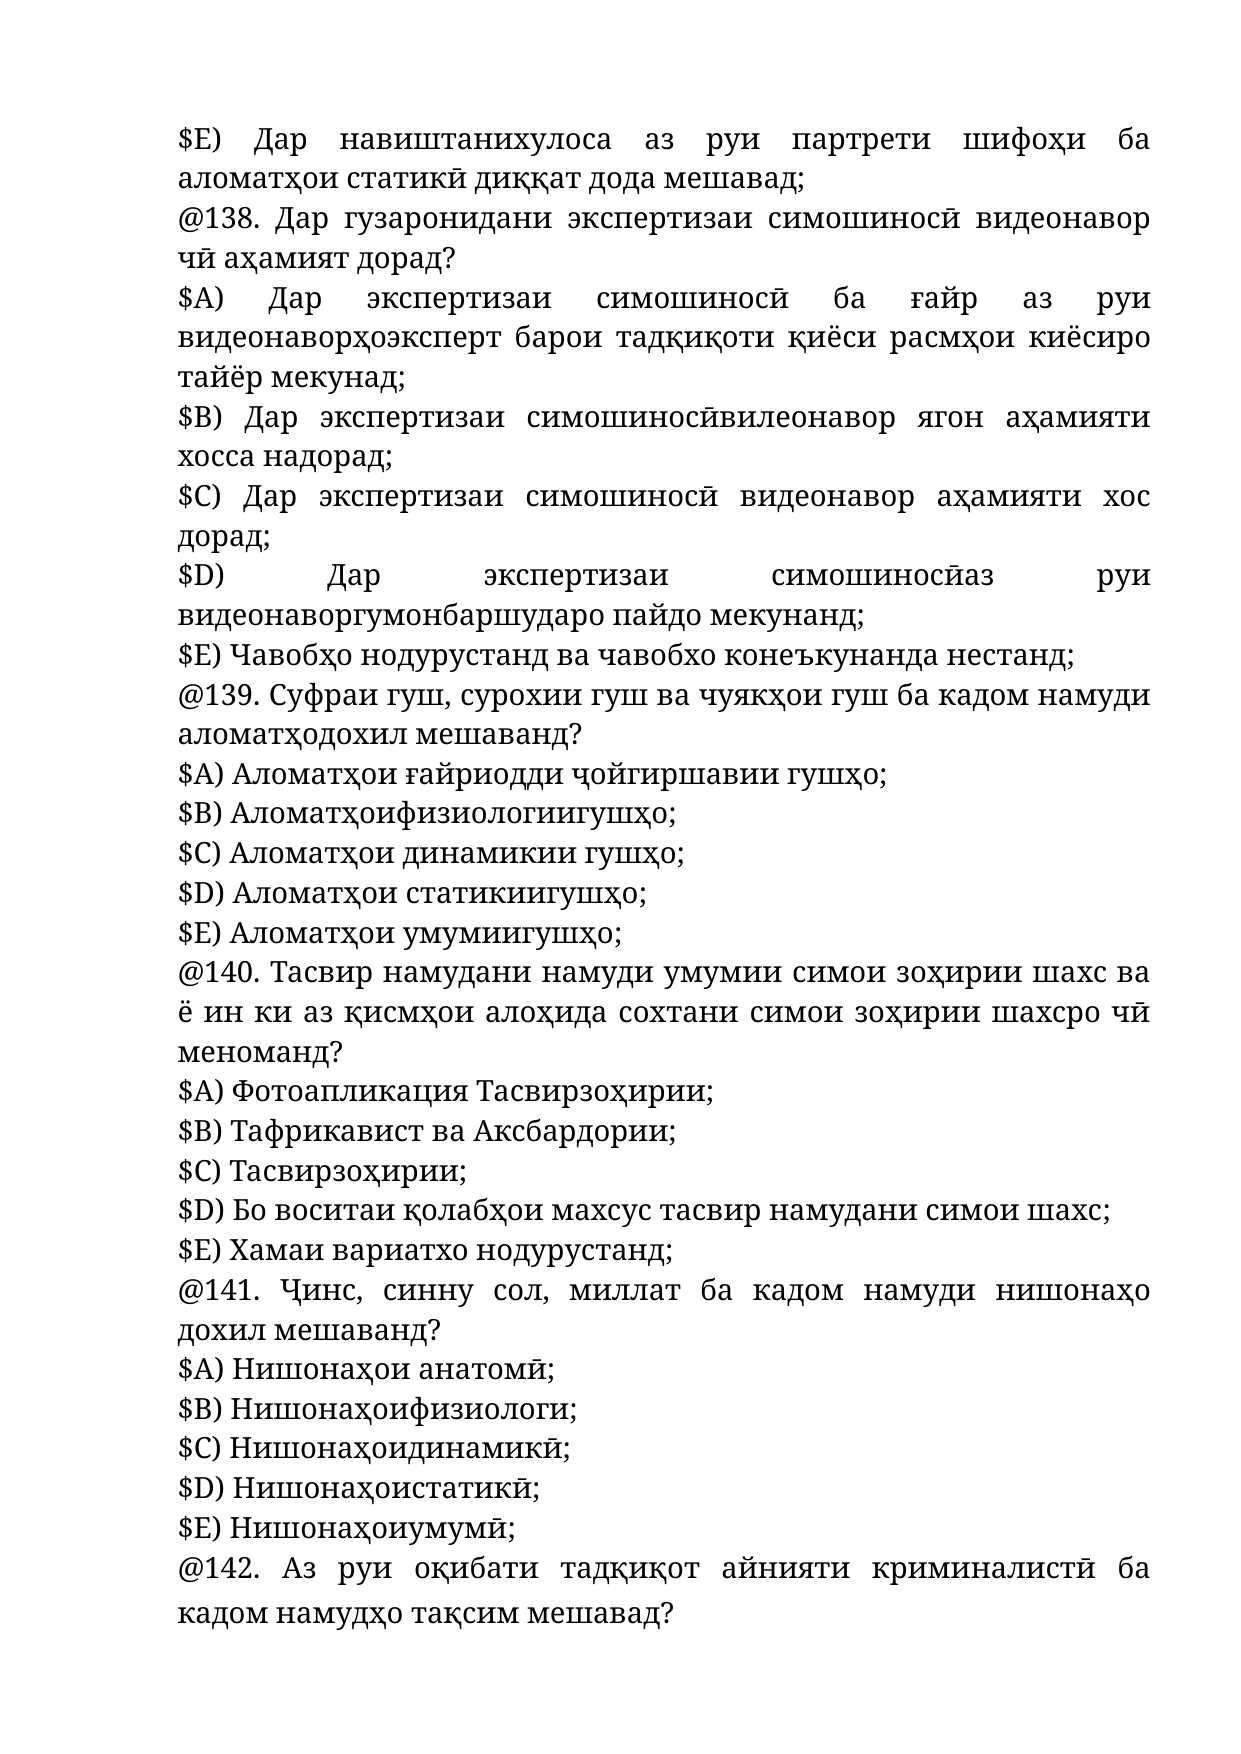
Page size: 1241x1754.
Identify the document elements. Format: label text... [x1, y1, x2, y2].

text $C) Тасвирзоҳирии; [177, 1150, 1152, 1190]
text @140. Тасвир намудани намуди умумии симои зоҳирии шахс ва ё ин ки аз қисмҳои алоҳида сохтани симои зоҳирии шахсро чӣ меноманд? [177, 952, 1152, 1071]
text $A) Аломатҳои ғайриодди ҷойгиршавии гушҳо; [177, 753, 1152, 793]
text $B) Дар экспертизаи симошиносӣвилеонавор ягон аҳамияти хосса надорад; [177, 396, 1152, 475]
text $C) Дар экспертизаи симошиносӣ видеонавор аҳамияти хос дорад; [177, 475, 1152, 555]
text $B) Тафрикавист ва Аксбардории; [177, 1110, 1152, 1150]
text @139. Суфраи гуш, сурохии гуш ва чуякҳои гуш ба кадом намуди аломатҳодохил мешаванд? [177, 674, 1152, 753]
text $D) Аломатҳои статикиигушҳо; [177, 872, 1152, 912]
text $E) Дар навиштанихулоса аз руи партрети шифоҳи ба аломатҳои статикӣ диққат дода мешавад; [177, 118, 1152, 197]
text $D) Дар экспертизаи симошиносӣаз руи видеонаворгумонбаршударо пайдо мекунанд; [177, 555, 1152, 634]
text $B) Аломатҳоифизиологиигушҳо; [177, 793, 1152, 832]
text $C) Аломатҳои динамикии гушҳо; [177, 832, 1152, 872]
text $B) Нишонаҳоифизиологи; [177, 1388, 1152, 1428]
text @138. Дар гузаронидани экспертизаи симошиносӣ видеонавор чӣ аҳамият дорад? [177, 197, 1152, 277]
text $A) Дар экспертизаи симошиносӣ ба ғайр аз руи видеонаворҳоэксперт барои тадқиқоти қиёси расмҳои киёсиро тайёр мекунад; [177, 277, 1152, 396]
text @141. Ҷинс, синну сол, миллат ба кадом намуди нишонаҳо дохил мешаванд? [177, 1269, 1152, 1348]
text $A) Нишонаҳои анатомӣ; [177, 1348, 1152, 1388]
text $A) Фотоапликация Тасвирзоҳирии; [177, 1071, 1152, 1110]
text $D) Бо воситаи қолабҳои махсус тасвир намудани симои шахс; [177, 1190, 1152, 1229]
text $E) Хамаи вариатхо нодурустанд; [177, 1229, 1152, 1269]
text $E) Аломатҳои умумиигушҳо; [177, 912, 1152, 952]
text $D) Нишонаҳоистатикӣ; [177, 1467, 1152, 1507]
text $E) Чавобҳо нодурустанд ва чавобхо конеъкунанда нестанд; [177, 634, 1152, 674]
text $C) Нишонаҳоидинамикӣ; [177, 1428, 1152, 1467]
text @142. Аз руи оқибати тадқиқот айнияти криминалистӣ ба кадом намудҳо тақсим мешавад? [177, 1547, 1152, 1632]
text $E) Нишонаҳоиумумӣ; [177, 1507, 1152, 1547]
